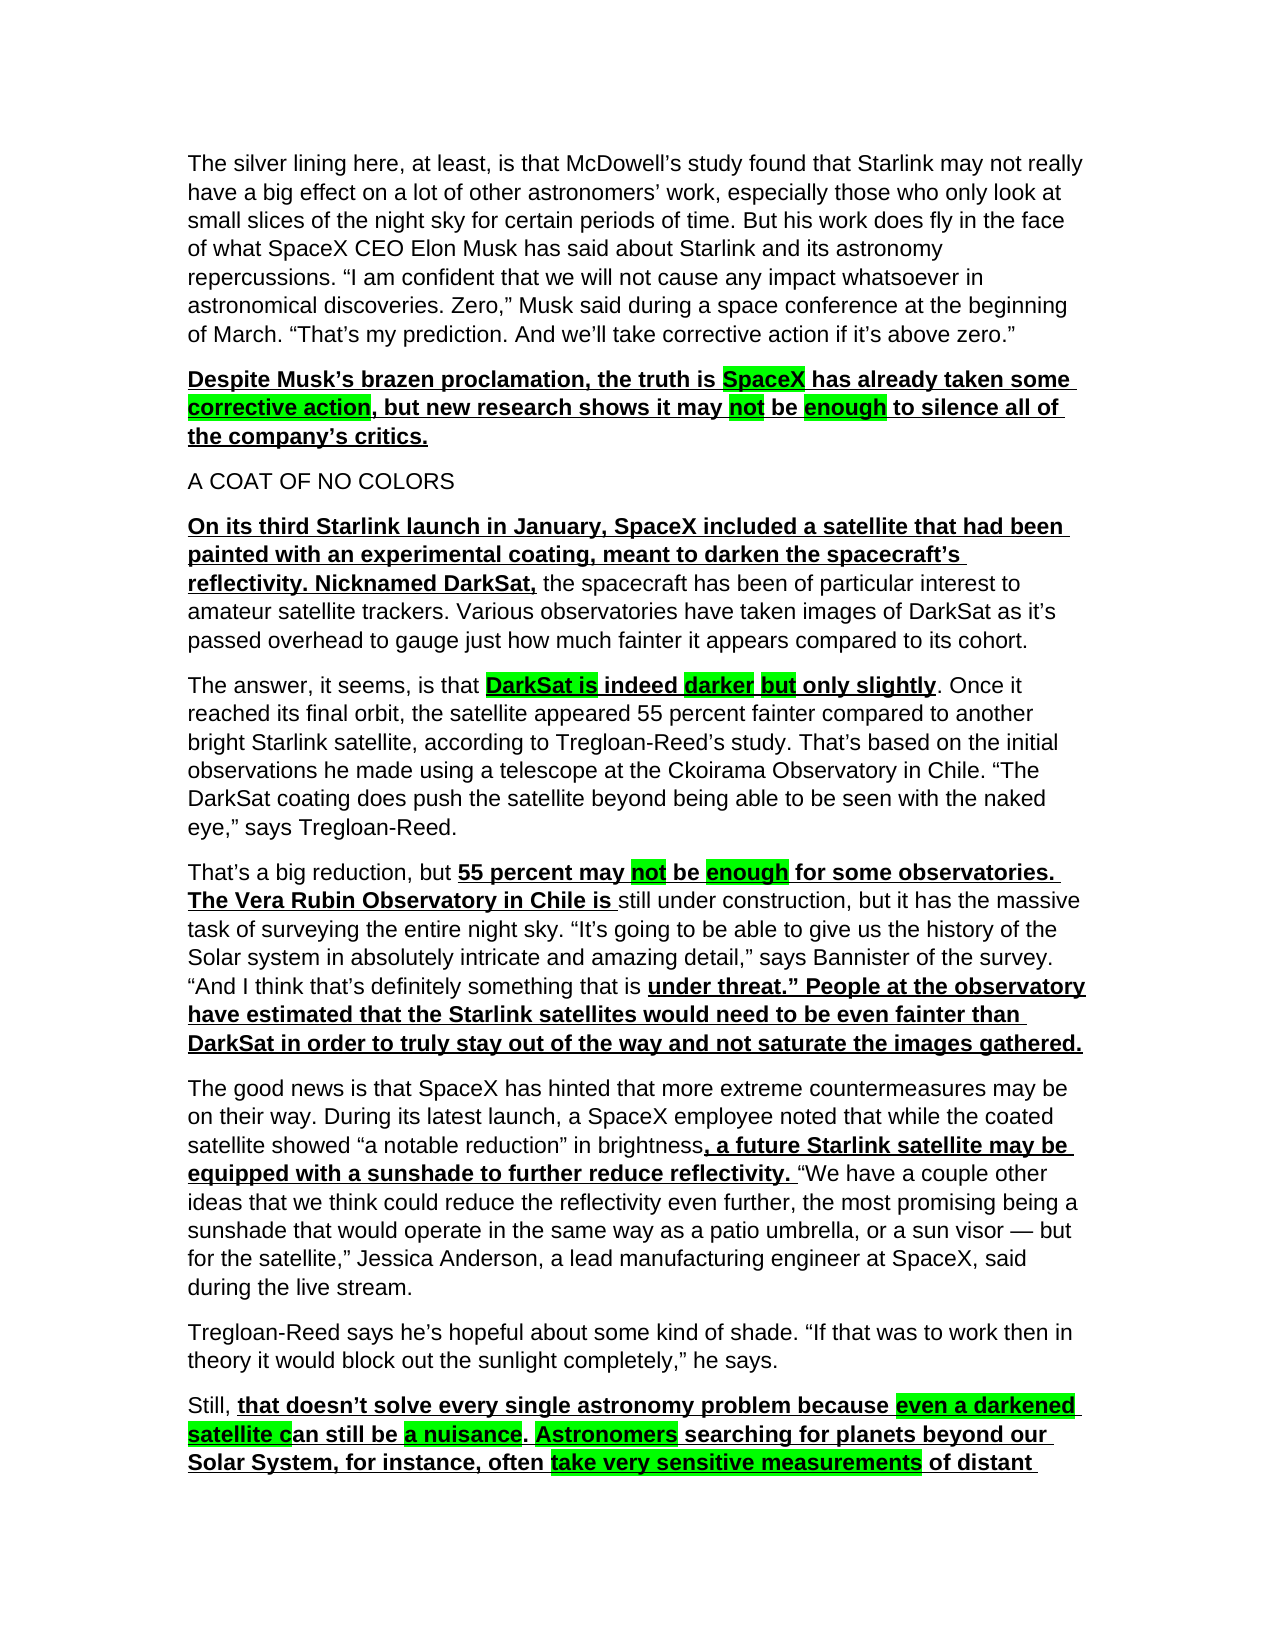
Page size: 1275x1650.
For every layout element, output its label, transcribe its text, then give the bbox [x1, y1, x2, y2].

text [187, 1392, 1087, 1476]
text Despite Musk’s brazen proclamation, the truth is SpaceX has already taken some corrective action, but new research shows it may not be enough to silence all of the company’s critics. [187, 366, 1087, 449]
text The answer, it seems, is that DarkSat is indeed darker but only slightly. Once it reached its final orbit, the satellite appeared 55 percent fainter compared to another bright Starlink satellite, according to Tregloan-Reed’s study. That’s based on the initial observations he made using a telescope at the Ckoirama Observatory in Chile. “The DarkSat coating does push the satellite beyond being able to be seen with the naked eye,” says Tregloan-Reed. [187, 672, 1087, 840]
text That’s a big reduction, but 55 percent may not be enough for some observatories. The Vera Rubin Observatory in Chile is still under construction, but it has the massive task of surveying the entire night sky. “It’s going to be able to give us the history of the Solar system in absolutely intricate and amazing detail,” says Bannister of the survey. “And I think that’s definitely something that is under threat.” People at the observatory have estimated that the Starlink satellites would need to be even fainter than DarkSat in order to truly stay out of the way and not saturate the images gathered. [187, 859, 1087, 1056]
text A COAT OF NO COLORS [187, 468, 1087, 494]
text The good news is that SpaceX has hinted that more extreme countermeasures may be on their way. During its latest launch, a SpaceX employee noted that while the coated satellite showed “a notable reduction” in brightness, a future Starlink satellite may be equipped with a sunshade to further reduce reflectivity. “We have a couple other ideas that we think could reduce the reflectivity even further, the most promising being a sunshade that would operate in the same way as a patio umbrella, or a sun visor — but for the satellite,” Jessica Anderson, a lead manufacturing engineer at SpaceX, said during the live stream. [187, 1075, 1087, 1300]
text Tregloan-Reed says he’s hopeful about some kind of shade. “If that was to work then in theory it would block out the sunlight completely,” he says. [187, 1319, 1087, 1374]
text On its third Starlink launch in January, SpaceX included a satellite that had been painted with an experimental coating, meant to darken the spacecraft’s reflectivity. Nicknamed DarkSat, the spacecraft has been of particular interest to amateur satellite trackers. Various observatories have taken images of DarkSat as it’s passed overhead to gauge just how much fainter it appears compared to its cohort. [187, 513, 1087, 653]
text The silver lining here, at least, is that McDowell’s study found that Starlink may not really have a big effect on a lot of other astronomers’ work, especially those who only look at small slices of the night sky for certain periods of time. But his work does fly in the face of what SpaceX CEO Elon Musk has said about Starlink and its astronomy repercussions. “I am confident that we will not cause any impact whatsoever in astronomical discoveries. Zero,” Musk said during a space conference at the beginning of March. “That’s my prediction. And we’ll take corrective action if it’s above zero.” [187, 150, 1087, 347]
